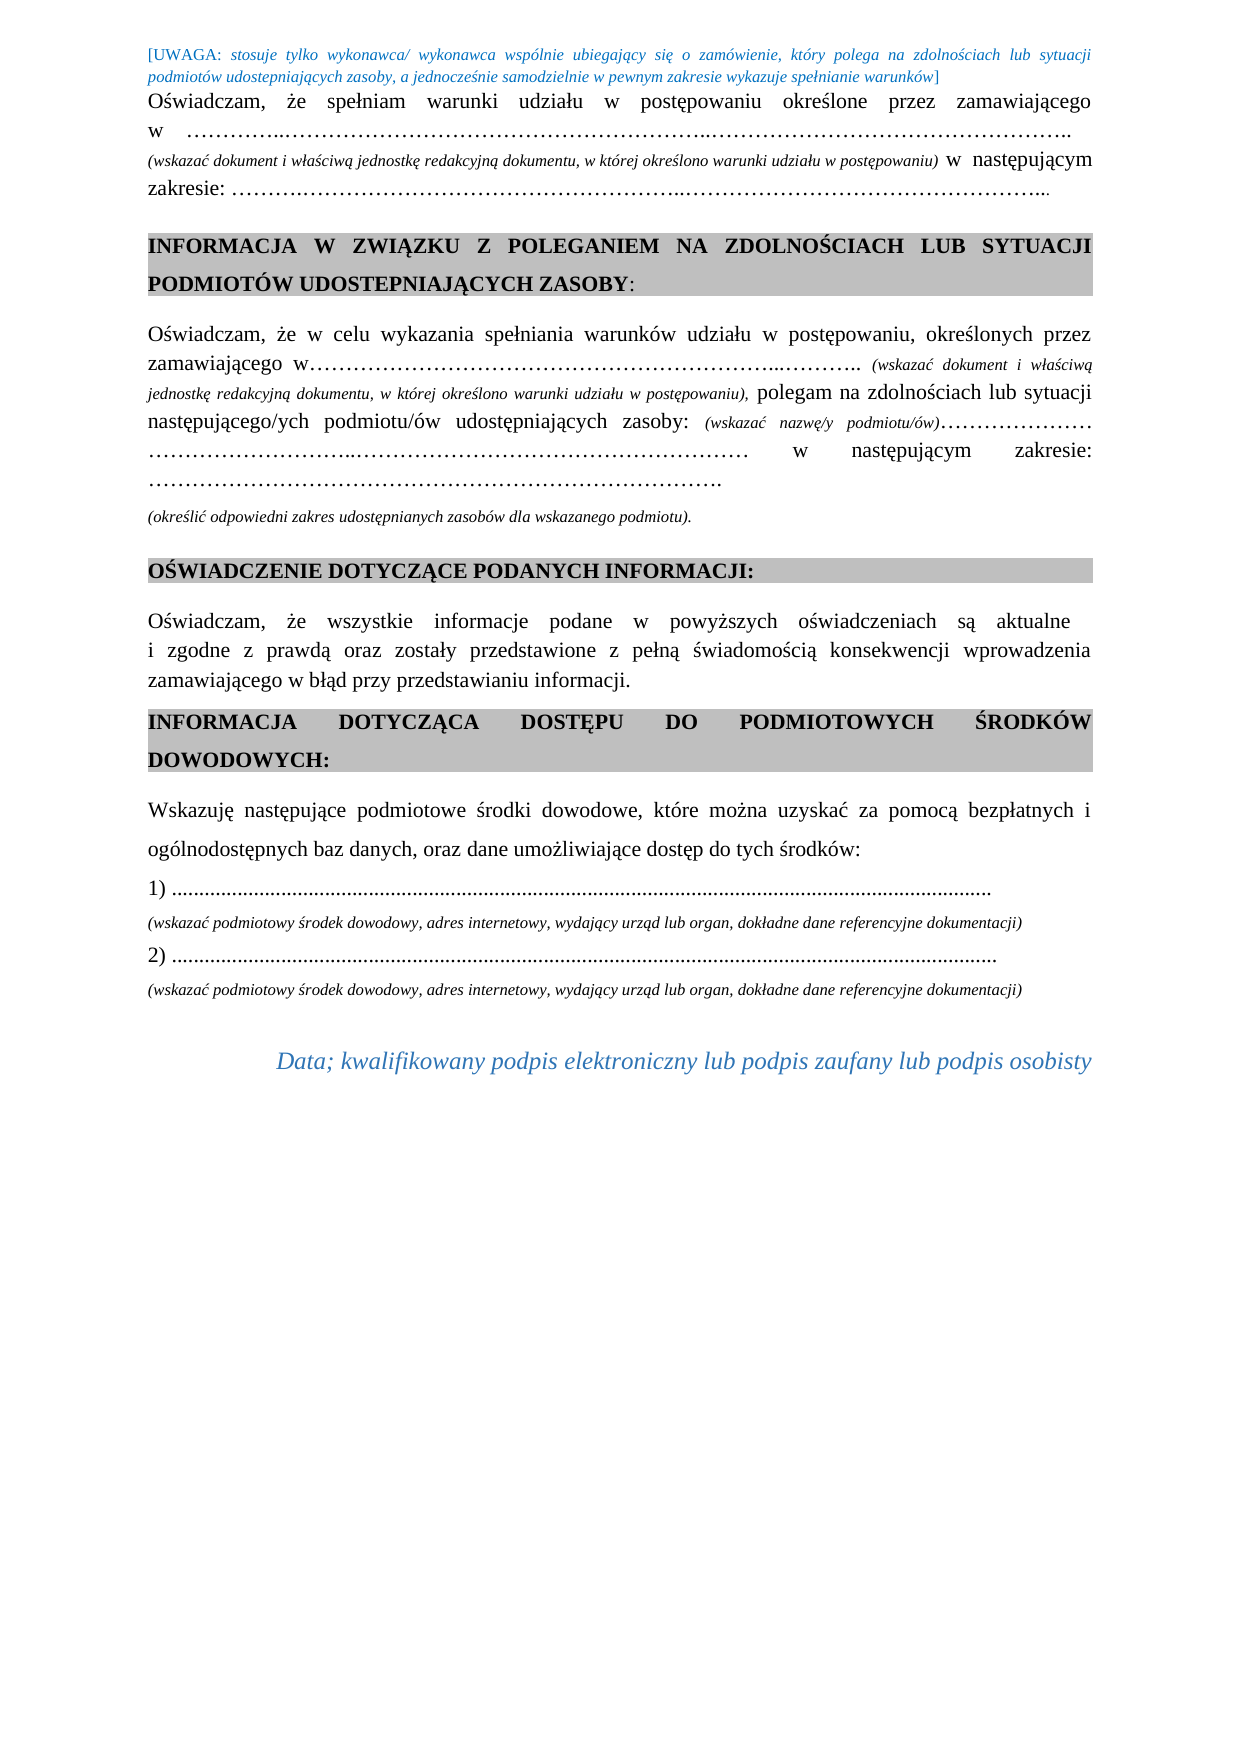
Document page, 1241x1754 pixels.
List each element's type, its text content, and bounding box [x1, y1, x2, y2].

text Wskazuję następujące podmiotowe środki dowodowe, które można uzyskać za pomocą bezpłatnych i ogólnodostępnych baz danych, oraz dane umożliwiające dostęp do tych środków: [148, 797, 1093, 862]
text Oświadczam, że spełniam warunki udziału w postępowaniu określone przez zamawiającego w …………..…………………………………………………..………………………………………….. (wskazać dokument i właściwą jednostkę redakcyjną dokumentu, w której określono warunki udziału w postępowaniu) w następującym zakresie: ……….……………………………………………..…………………………………………... [148, 88, 1093, 200]
text (określić odpowiedni zakres udostępnianych zasobów dla wskazanego podmiotu). [148, 507, 1093, 526]
text 2) ....................................................................................................................................................... [148, 942, 1093, 967]
text [UWAGA: stosuje tylko wykonawca/ wykonawca wspólnie ubiegający się o zamówienie, który polega na zdolnościach lub sytuacji podmiotów udostepniających zasoby, a jednocześnie samodzielnie w pewnym zakresie wykazuje spełnianie warunków] [148, 44, 1093, 86]
text INFORMACJA DOTYCZĄCA DOSTĘPU DO PODMIOTOWYCH ŚRODKÓW DOWODOWYCH: [148, 709, 1093, 772]
text Oświadczam, że wszystkie informacje podane w powyższych oświadczeniach są aktualne i zgodne z prawdą oraz zostały przedstawione z pełną świadomością konsekwencji wprowadzenia zamawiającego w błąd przy przedstawianiu informacji. [148, 608, 1093, 693]
text Oświadczam, że w celu wykazania spełniania warunków udziału w postępowaniu, określonych przez zamawiającego w………………………………………………………...……….. (wskazać dokument i właściwą jednostkę redakcyjną dokumentu, w której określono warunki udziału w postępowaniu), polegam na zdolnościach lub sytuacji następującego/ych podmiotu/ów udostępniających zasoby: (wskazać nazwę/y podmiotu/ów)………………… ………………………..……………………………………………… w następującym zakresie: ……………………………………………………………………. [148, 321, 1093, 491]
text (wskazać podmiotowy środek dowodowy, adres internetowy, wydający urząd lub organ, dokładne dane referencyjne dokumentacji) [148, 913, 1093, 932]
text (wskazać podmiotowy środek dowodowy, adres internetowy, wydający urząd lub organ, dokładne dane referencyjne dokumentacji) [148, 979, 1093, 998]
text OŚWIADCZENIE DOTYCZĄCE PODANYCH INFORMACJI: [148, 558, 1093, 583]
text 1) ...................................................................................................................................................... [148, 875, 1093, 900]
text INFORMACJA W ZWIĄZKU Z POLEGANIEM NA ZDOLNOŚCIACH LUB SYTUACJI PODMIOTÓW UDOSTEPNIAJĄCYCH ZASOBY: [148, 233, 1093, 296]
text Data; kwalifikowany podpis elektroniczny lub podpis zaufany lub podpis osobisty [148, 1046, 1093, 1075]
